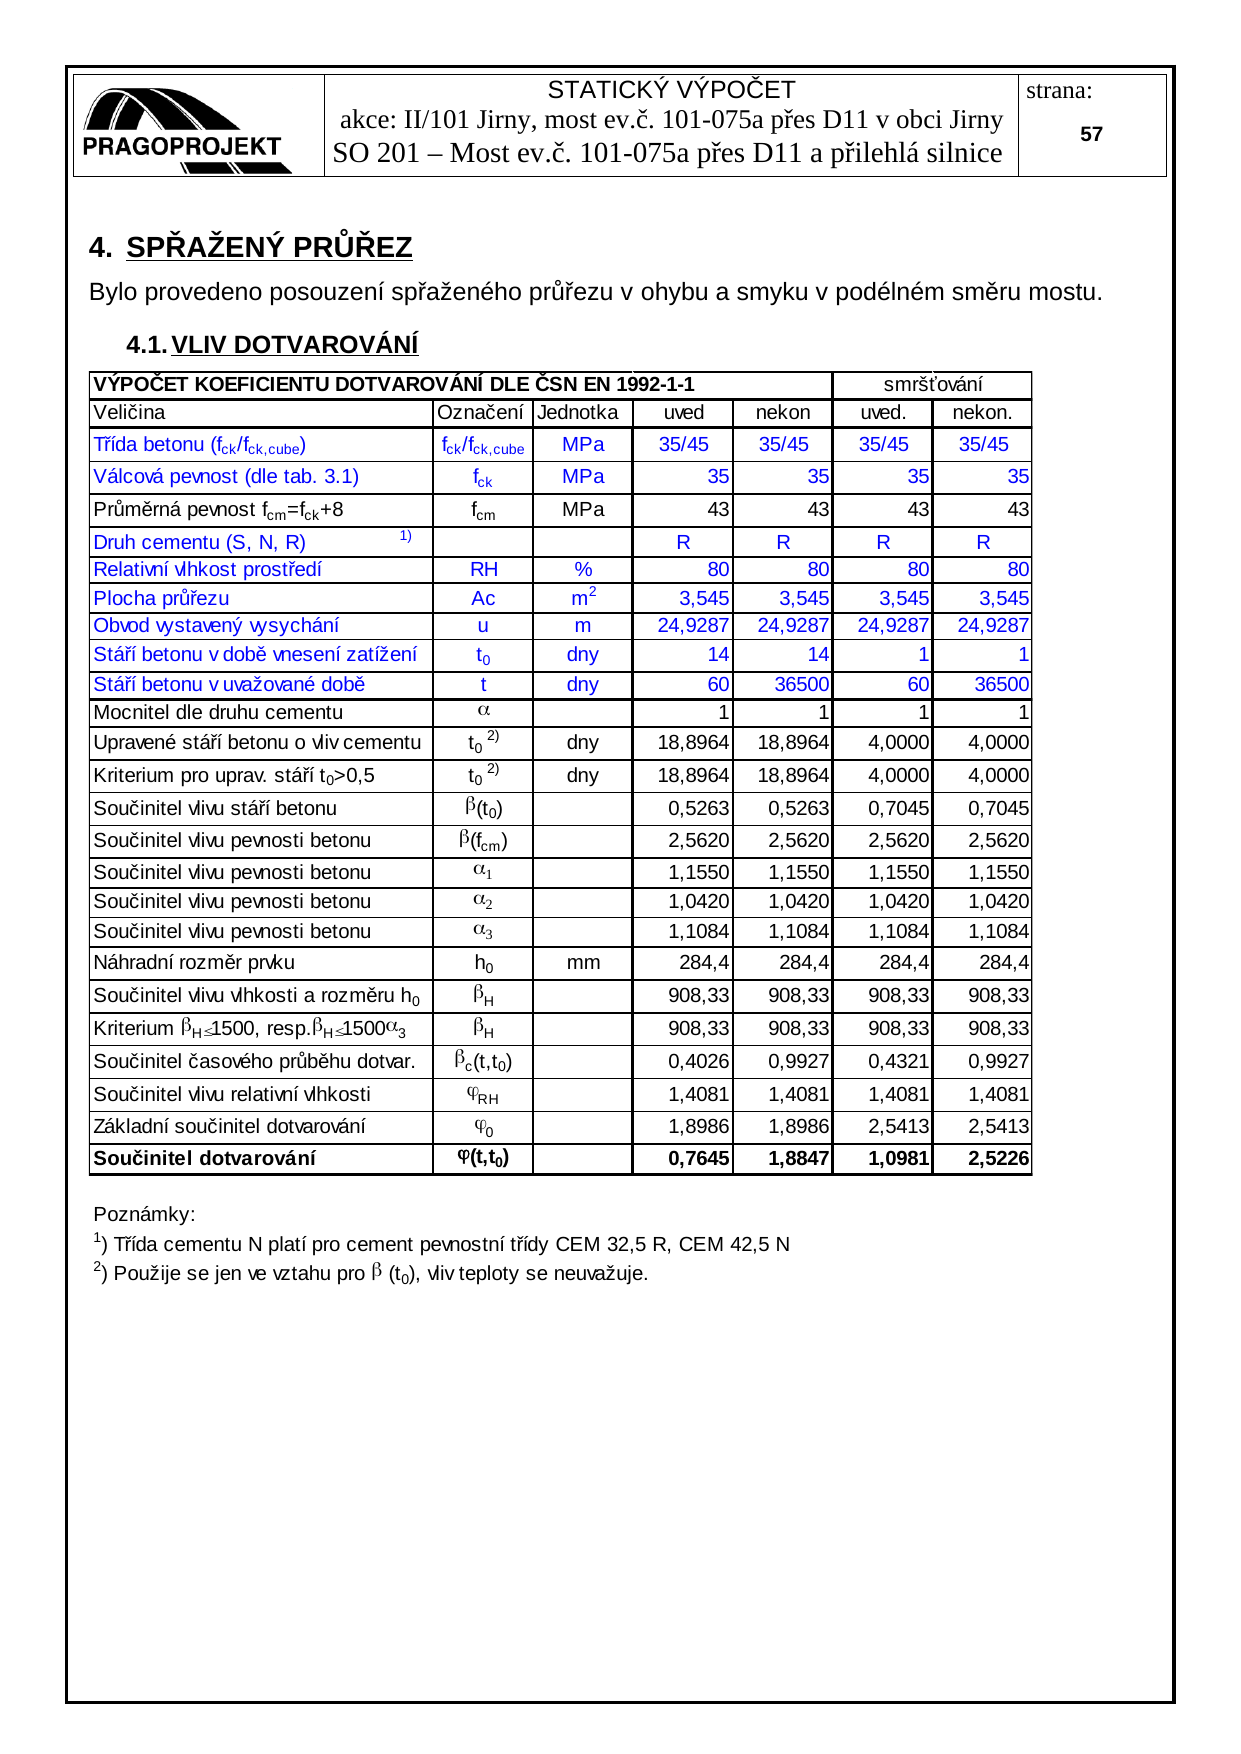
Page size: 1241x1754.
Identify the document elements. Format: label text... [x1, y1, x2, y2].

subtitle Vliv dotvarování [126, 330, 1152, 359]
text Bylo provedeno posouzení spřaženého průřezu v ohybu a smyku v podélném směru mostu. [89, 277, 1152, 305]
subtitle SPŘAŽENÝ PRŮŘEZ [89, 231, 1152, 264]
picture [82, 88, 293, 174]
